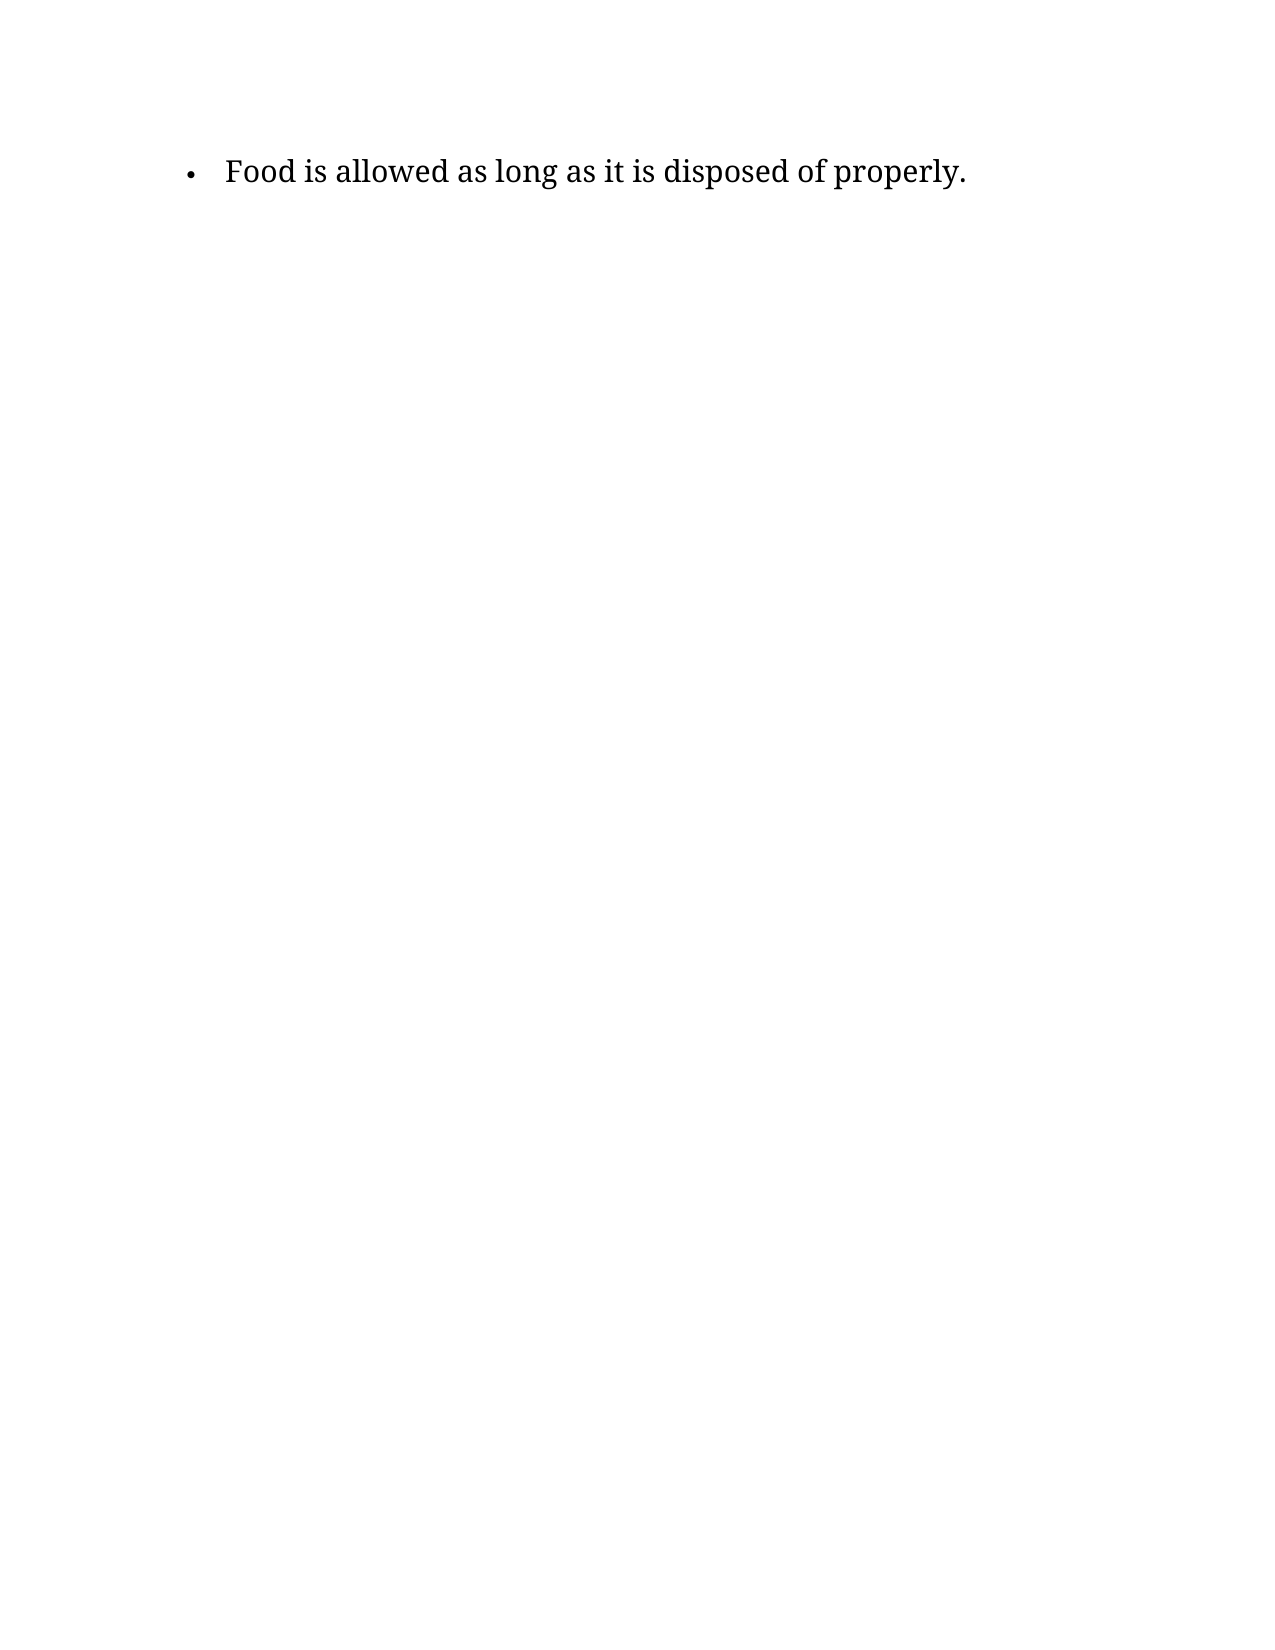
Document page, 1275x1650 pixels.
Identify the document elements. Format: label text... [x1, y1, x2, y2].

list Food is allowed as long as it is disposed of properly. [187, 150, 1125, 191]
